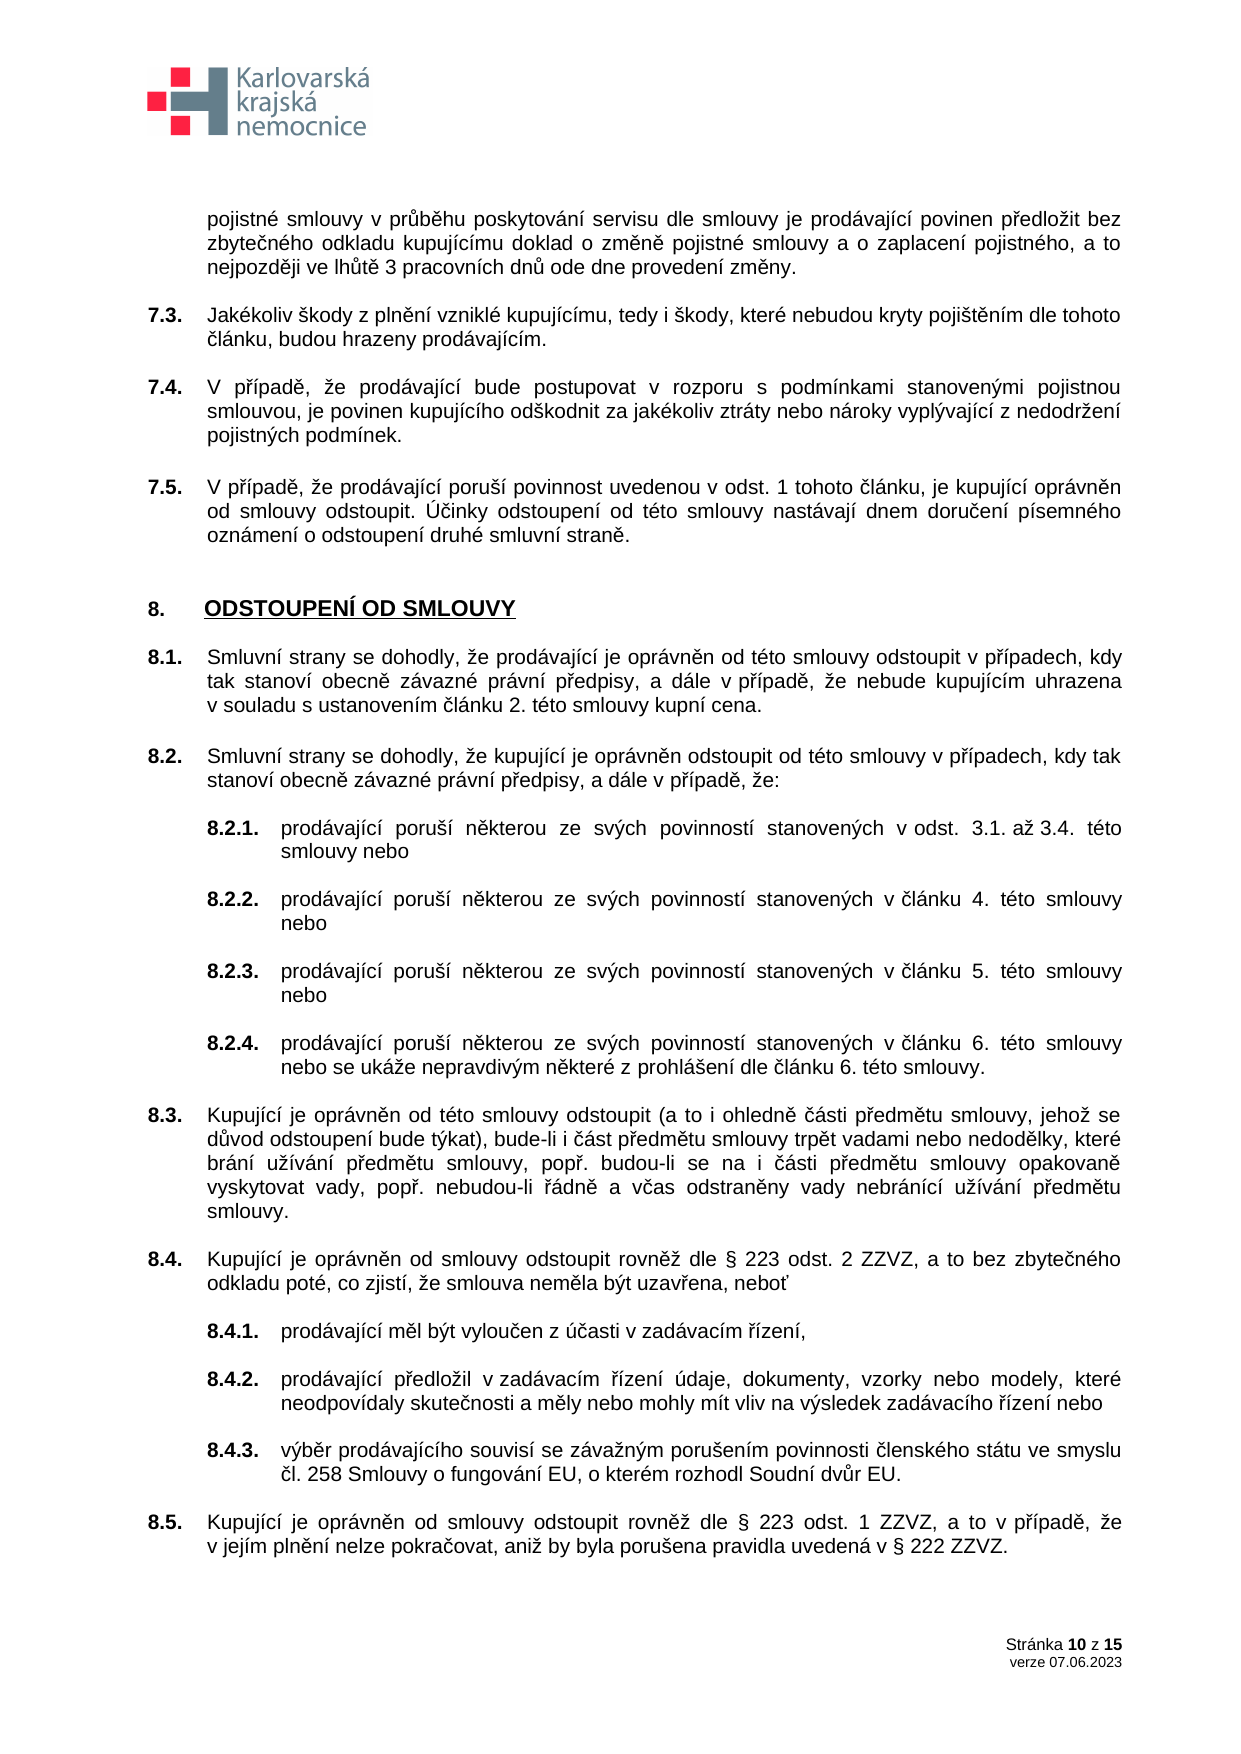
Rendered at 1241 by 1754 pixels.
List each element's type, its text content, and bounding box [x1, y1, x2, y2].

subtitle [148, 207, 1122, 279]
subtitle prodávající poruší některou ze svých povinností stanovených v článku 4. této smlouvy nebo [207, 887, 1122, 935]
subtitle Kupující je oprávněn od této smlouvy odstoupit (a to i ohledně části předmětu smlouvy, jehož se důvod odstoupení bude týkat), bude-li i část předmětu smlouvy trpět vadami nebo nedodělky, které brání užívání předmětu smlouvy, popř. budou-li se na i části předmětu smlouvy opakovaně vyskytovat vady, popř. nebudou-li řádně a včas odstraněny vady nebránící užívání předmětu smlouvy. [148, 1103, 1122, 1223]
subtitle prodávající poruší některou ze svých povinností stanovených v odst. 3.1. až 3.4. této smlouvy nebo [207, 815, 1122, 863]
subtitle Kupující je oprávněn od smlouvy odstoupit rovněž dle § 223 odst. 2 ZZVZ, a to bez zbytečného odkladu poté, co zjistí, že smlouva neměla být uzavřena, neboť [148, 1247, 1122, 1294]
subtitle prodávající měl být vyloučen z účasti v zadávacím řízení, [207, 1318, 1122, 1342]
subtitle Smluvní strany se dohodly, že prodávající je oprávněn od této smlouvy odstoupit v případech, kdy tak stanoví obecně závazné právní předpisy, a dále v případě, že nebude kupujícím uhrazena v souladu s ustanovením článku 2. této smlouvy kupní cena. [148, 645, 1122, 717]
subtitle Kupující je oprávněn od smlouvy odstoupit rovněž dle § 223 odst. 1 ZZVZ, a to v případě, že v jejím plnění nelze pokračovat, aniž by byla porušena pravidla uvedená v § 222 ZZVZ. [148, 1510, 1122, 1558]
list Smluvní strany se dohodly, že kupující je oprávněn odstoupit od této smlouvy v případech, kdy tak stanoví obecně závazné právní předpisy, a dále v případě, že: [148, 743, 1122, 791]
subtitle prodávající poruší některou ze svých povinností stanovených v článku 6. této smlouvy nebo se ukáže nepravdivým některé z prohlášení dle článku 6. této smlouvy. [207, 1031, 1122, 1079]
subtitle prodávající předložil v zadávacím řízení údaje, dokumenty, vzorky nebo modely, které neodpovídaly skutečnosti a měly nebo mohly mít vliv na výsledek zadávacího řízení nebo [207, 1366, 1122, 1414]
subtitle výběr prodávajícího souvisí se závažným porušením povinnosti členského státu ve smyslu čl. 258 Smlouvy o fungování EU, o kterém rozhodl Soudní dvůr EU. [207, 1438, 1122, 1486]
subtitle V případě, že prodávající bude postupovat v rozporu s podmínkami stanovenými pojistnou smlouvou, je povinen kupujícího odškodnit za jakékoliv ztráty nebo nároky vyplývající z nedodržení pojistných podmínek. [148, 374, 1122, 446]
picture [147, 67, 373, 136]
subtitle V případě, že prodávající poruší povinnost uvedenou v odst. 1 tohoto článku, je kupující oprávněn od smlouvy odstoupit. Účinky odstoupení od této smlouvy nastávají dnem doručení písemného oznámení o odstoupení druhé smluvní straně. [148, 475, 1122, 547]
subtitle prodávající poruší některou ze svých povinností stanovených v článku 5. této smlouvy nebo [207, 959, 1122, 1007]
subtitle Jakékoliv škody z plnění vzniklé kupujícímu, tedy i škody, které nebudou kryty pojištěním dle tohoto článku, budou hrazeny prodávajícím. [148, 303, 1122, 351]
list ODSTOUPENÍ OD SMLOUVY [148, 595, 1122, 621]
